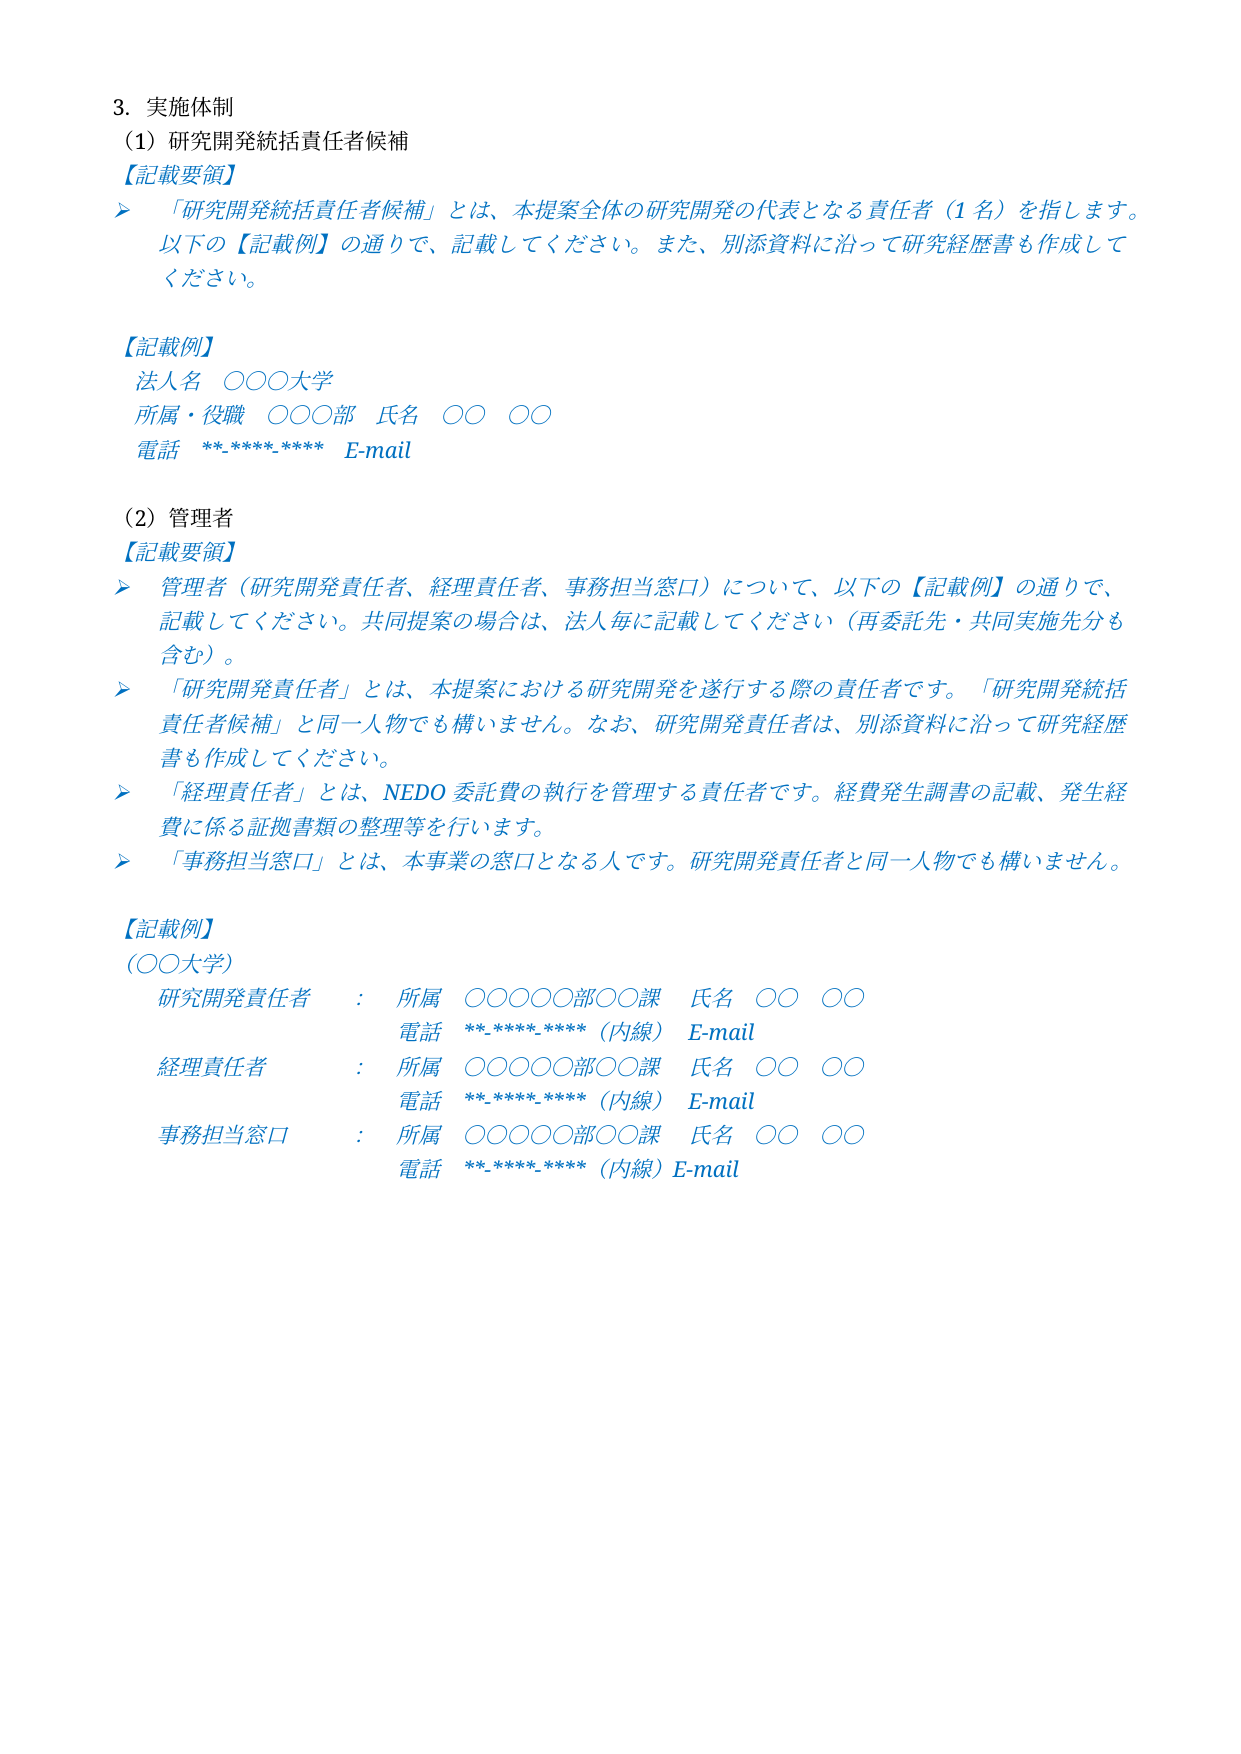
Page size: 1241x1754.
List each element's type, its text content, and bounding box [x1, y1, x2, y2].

text 電話 **-****-****（内線） E-mail [112, 1014, 1128, 1048]
text 【記載例】 [112, 329, 1128, 363]
list 「研究開発統括責任者候補」とは、本提案全体の研究開発の代表となる責任者（1名）を指します。以下の【記載例】の通りで、記載してください。また、別添資料に沿って研究経歴書も作成してください。 [112, 192, 1128, 294]
text 【記載要領】 [112, 534, 1128, 568]
text （〇〇大学） [112, 946, 1128, 980]
text 法人名 ○○○大学 [112, 363, 1128, 397]
list 「研究開発責任者」とは、本提案における研究開発を遂行する際の責任者です。「研究開発統括責任者候補」と同一人物でも構いません。なお、研究開発責任者は、別添資料に沿って研究経歴書も作成してください。 [112, 671, 1128, 774]
text 電話 **-****-**** E-mail [112, 431, 1128, 466]
text 電話 **-****-****（内線）E-mail [112, 1151, 1128, 1185]
text （1）研究開発統括責任者候補 [112, 123, 1128, 157]
text （2）管理者 [112, 500, 1128, 534]
text 経理責任者 ： 所属 ○○○○○部○○課 氏名 ○○ ○○ [112, 1048, 1128, 1083]
text 【記載要領】 [112, 157, 1128, 192]
list 「経理責任者」とは、NEDO委託費の執行を管理する責任者です。経費発生調書の記載、発生経費に係る証拠書類の整理等を行います。 [112, 774, 1128, 843]
text 電話 **-****-****（内線） E-mail [112, 1083, 1128, 1117]
text 所属・役職 ○○○部 氏名 ○○ ○○ [112, 397, 1128, 431]
list 「事務担当窓口」とは、本事業の窓口となる人です。研究開発責任者と同一人物でも構いません。 [112, 843, 1128, 877]
text 事務担当窓口 ： 所属 ○○○○○部○○課 氏名 ○○ ○○ [112, 1117, 1128, 1151]
text 【記載例】 [112, 911, 1128, 946]
list 管理者（研究開発責任者、経理責任者、事務担当窓口）について、以下の【記載例】の通りで、記載してください。共同提案の場合は、法人毎に記載してください（再委託先・共同実施先分も含む）。 [112, 568, 1128, 671]
text 3．実施体制 [112, 89, 1128, 123]
text 研究開発責任者 ： 所属 ○○○○○部○○課 氏名 ○○ ○○ [112, 980, 1128, 1014]
